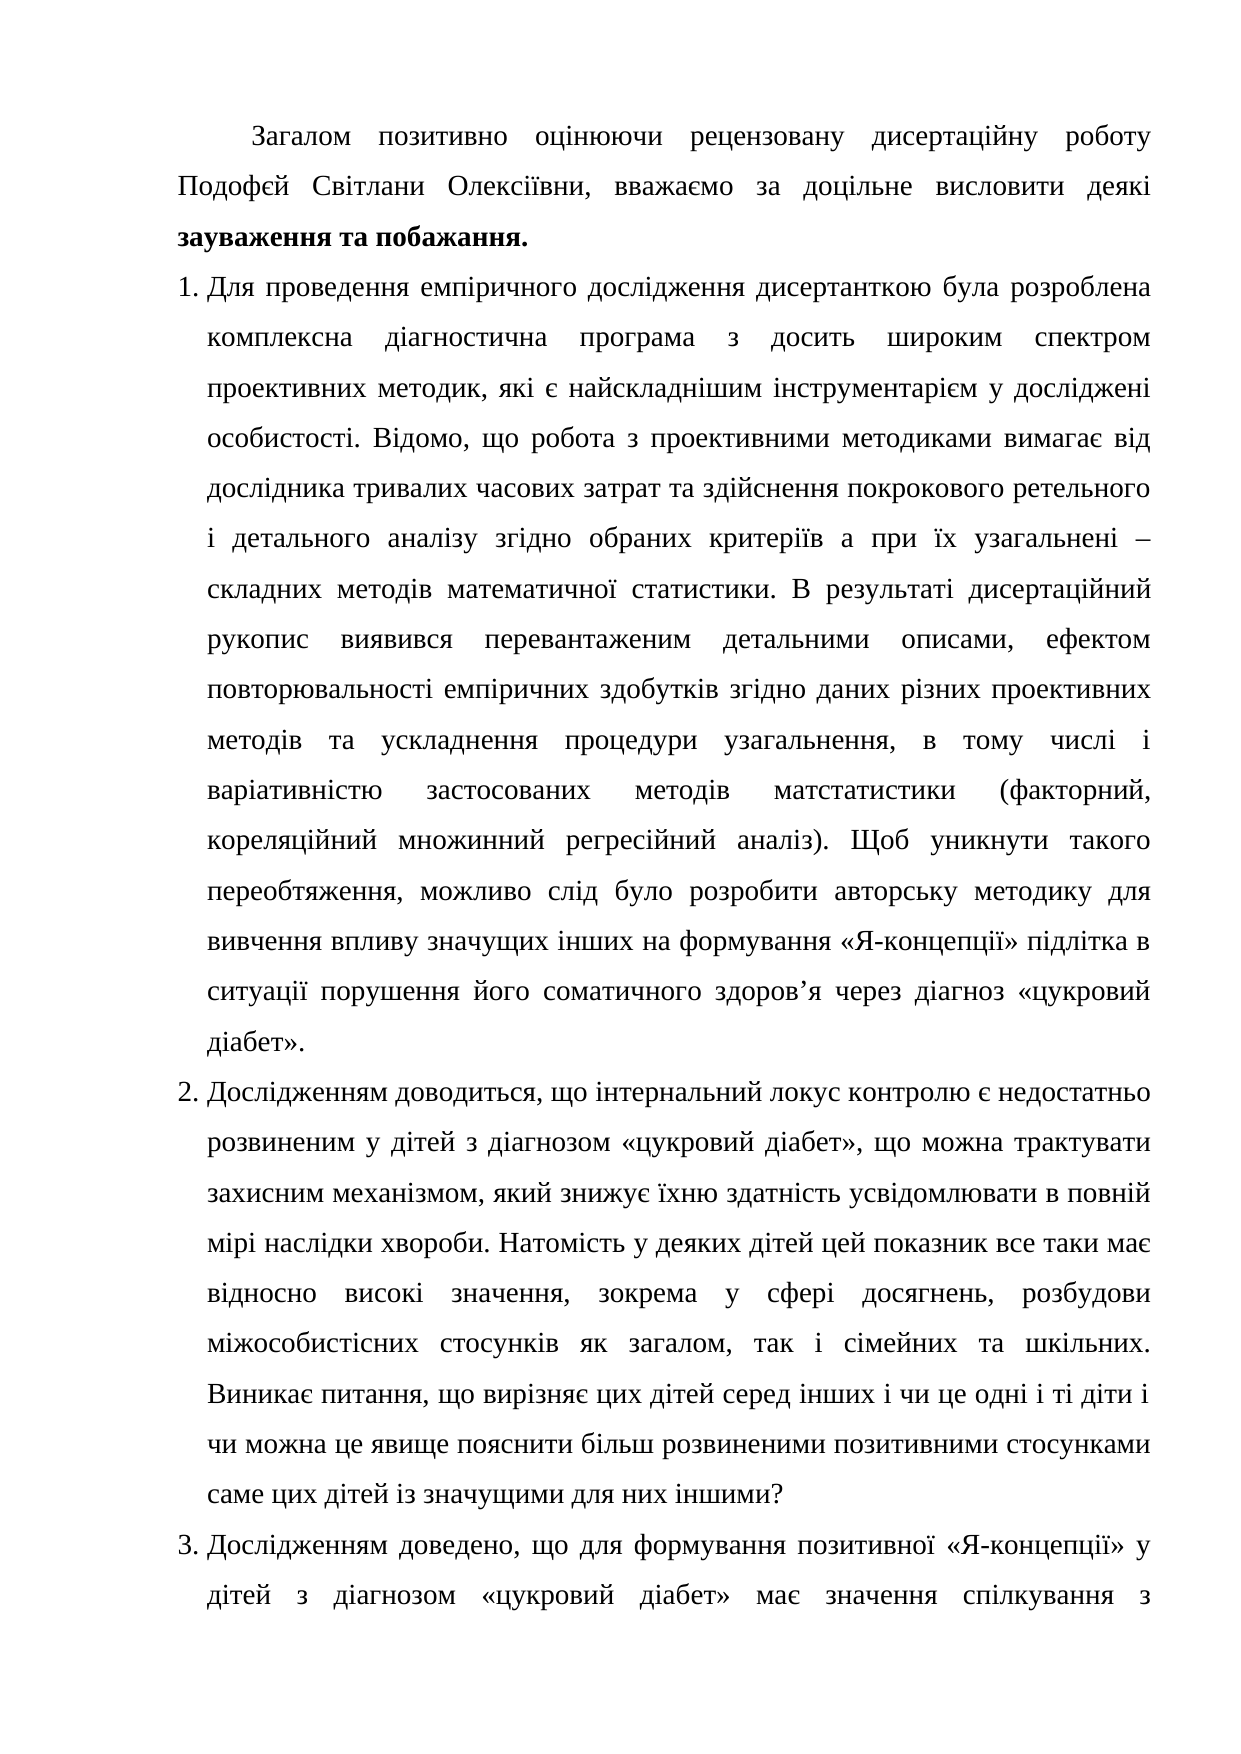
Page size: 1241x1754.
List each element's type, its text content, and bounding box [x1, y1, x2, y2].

list Дослідженням доводиться, що інтернальний локус контролю є недостатньо розвиненим у дітей з діагнозом «цукровий діабет», що можна трактувати захисним механізмом, який знижує їхню здатність усвідомлювати в повній мірі наслідки хвороби. Натомість у деяких дітей цей показник все таки має відносно високі значення, зокрема у сфері досягнень, розбудови міжособистісних стосунків як загалом, так і сімейних та шкільних. Виникає питання, що вирізняє цих дітей серед інших і чи це одні і ті діти і чи можна це явище пояснити більш розвиненими позитивними стосунками саме цих дітей із значущими для них іншими? [177, 1074, 1152, 1510]
list Для проведення емпіричного дослідження дисертанткою була розроблена комплексна діагностична програма з досить широким спектром проективних методик, які є найскладнішим інструментарієм у досліджені особистості. Відомо, що робота з проективними методиками вимагає від дослідника тривалих часових затрат та здійснення покрокового ретельного і детального аналізу згідно обраних критеріїв а при їх узагальнені – складних методів математичної статистики. В результаті дисертаційний рукопис виявився перевантаженим детальними описами, ефектом повторювальності емпіричних здобутків згідно даних різних проективних методів та ускладнення процедури узагальнення, в тому числі і варіативністю застосованих методів матстатистики (факторний, кореляційний множинний регресійний аналіз). Щоб уникнути такого переобтяження, можливо слід було розробити авторську методику для вивчення впливу значущих інших на формування «Я-концепції» підлітка в ситуації порушення його соматичного здоров’я через діагноз «цукровий діабет». [177, 269, 1152, 1057]
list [177, 1527, 1152, 1611]
text Загалом позитивно оцінюючи рецензовану дисертаційну роботу Подофєй Світлани Олексіївни, вважаємо за доцільне висловити деякі зауваження та побажання. [177, 118, 1152, 252]
